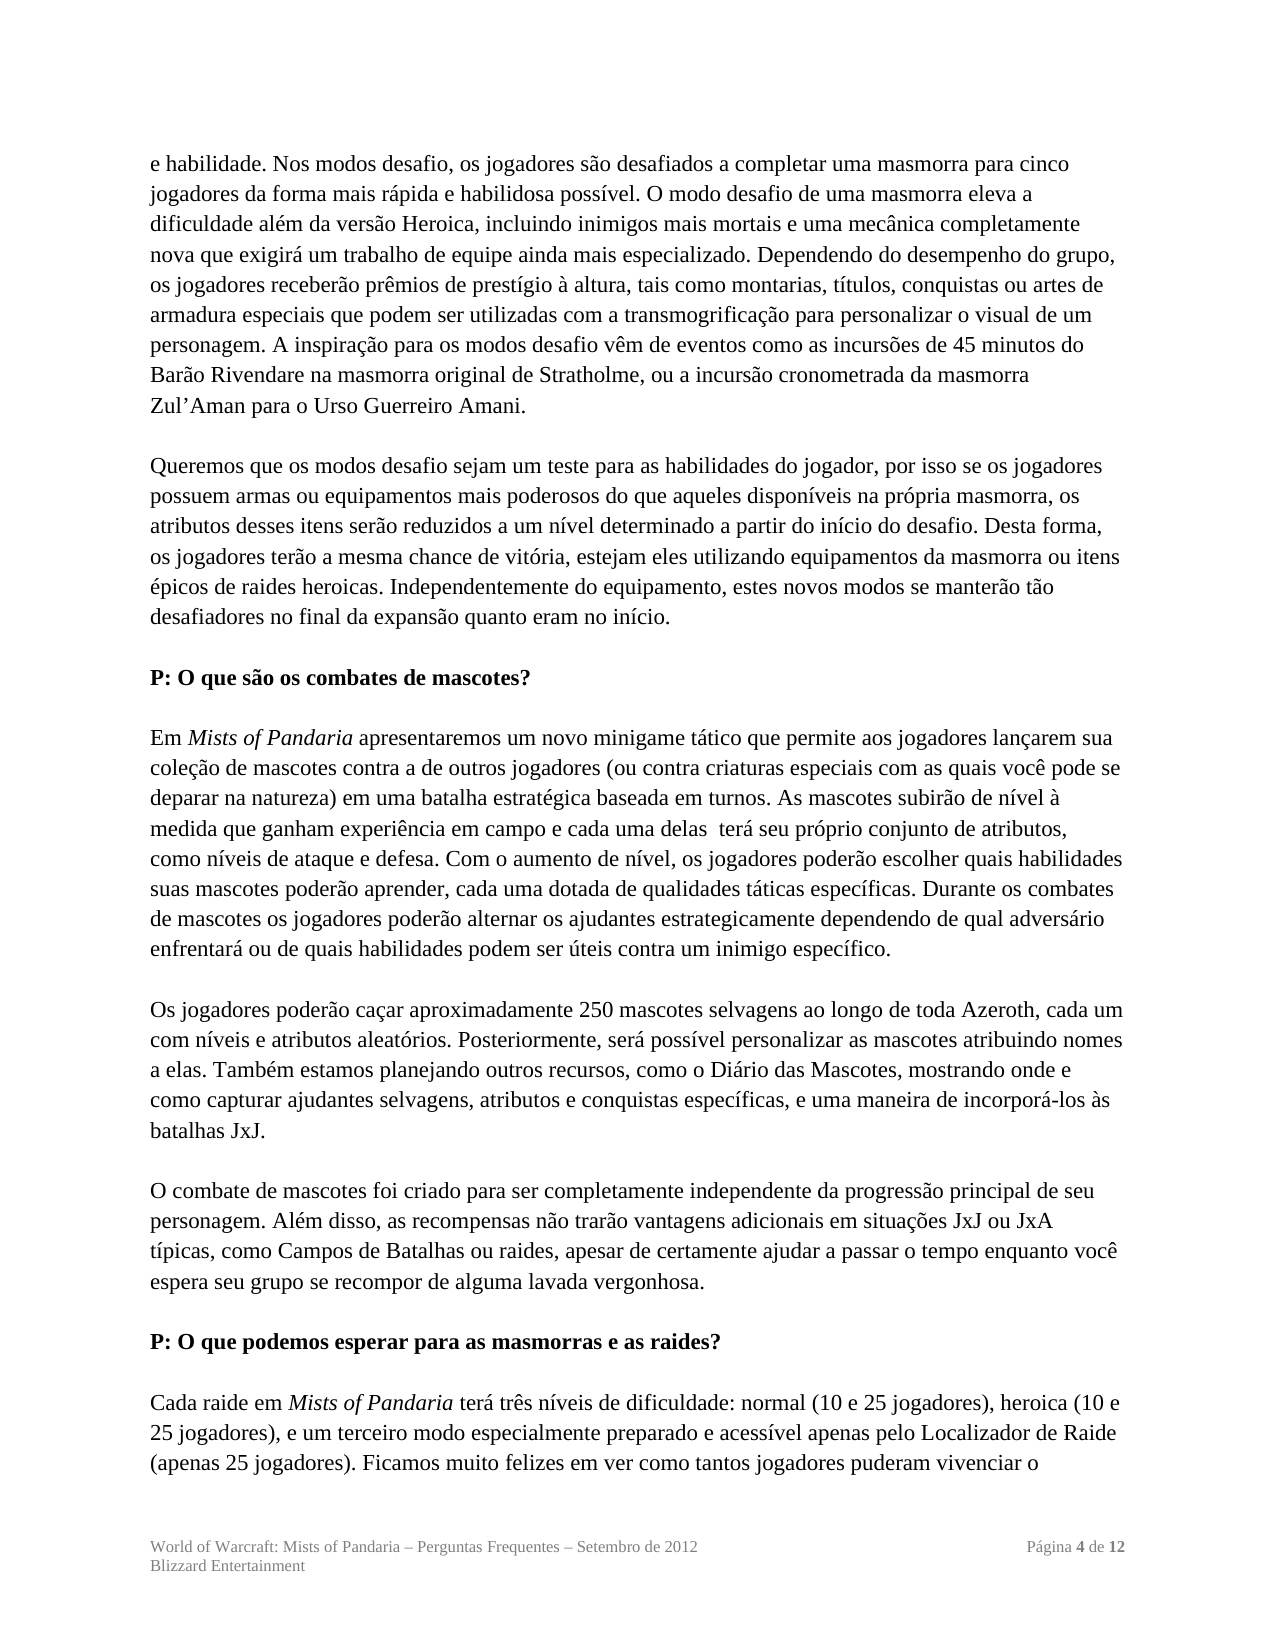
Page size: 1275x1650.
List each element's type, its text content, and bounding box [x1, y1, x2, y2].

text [150, 150, 1125, 418]
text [150, 1388, 1125, 1475]
text Em Mists of Pandaria apresentaremos um novo minigame tático que permite aos jogadores lançarem sua coleção de mascotes contra a de outros jogadores (ou contra criaturas especiais com as quais você pode se deparar na natureza) em uma batalha estratégica baseada em turnos. As mascotes subirão de nível à medida que ganham experiência em campo e cada uma delas terá seu próprio conjunto de atributos, como níveis de ataque e defesa. Com o aumento de nível, os jogadores poderão escolher quais habilidades suas mascotes poderão aprender, cada uma dotada de qualidades táticas específicas. Durante os combates de mascotes os jogadores poderão alternar os ajudantes estrategicamente dependendo de qual adversário enfrentará ou de quais habilidades podem ser úteis contra um inimigo específico. [150, 724, 1125, 962]
text O combate de mascotes foi criado para ser completamente independente da progressão principal de seu personagem. Além disso, as recompensas não trarão vantagens adicionais em situações JxJ ou JxA típicas, como Campos de Batalhas ou raides, apesar de certamente ajudar a passar o tempo enquanto você espera seu grupo se recompor de alguma lavada vergonhosa. [150, 1177, 1125, 1294]
text Os jogadores poderão caçar aproximadamente 250 mascotes selvagens ao longo de toda Azeroth, cada um com níveis e atributos aleatórios. Posteriormente, será possível personalizar as mascotes atribuindo nomes a elas. Também estamos planejando outros recursos, como o Diário das Mascotes, mostrando onde e como capturar ajudantes selvagens, atributos e conquistas específicas, e uma maneira de incorporá-los às batalhas JxJ. [150, 996, 1125, 1143]
text P: O que são os combates de mascotes? [150, 663, 1125, 690]
text P: O que podemos esperar para as masmorras e as raides? [150, 1328, 1125, 1354]
text Queremos que os modos desafio sejam um teste para as habilidades do jogador, por isso se os jogadores possuem armas ou equipamentos mais poderosos do que aqueles disponíveis na própria masmorra, os atributos desses itens serão reduzidos a um nível determinado a partir do início do desafio. Desta forma, os jogadores terão a mesma chance de vitória, estejam eles utilizando equipamentos da masmorra ou itens épicos de raides heroicas. Independentemente do equipamento, estes novos modos se manterão tão desafiadores no final da expansão quanto eram no início. [150, 452, 1125, 629]
